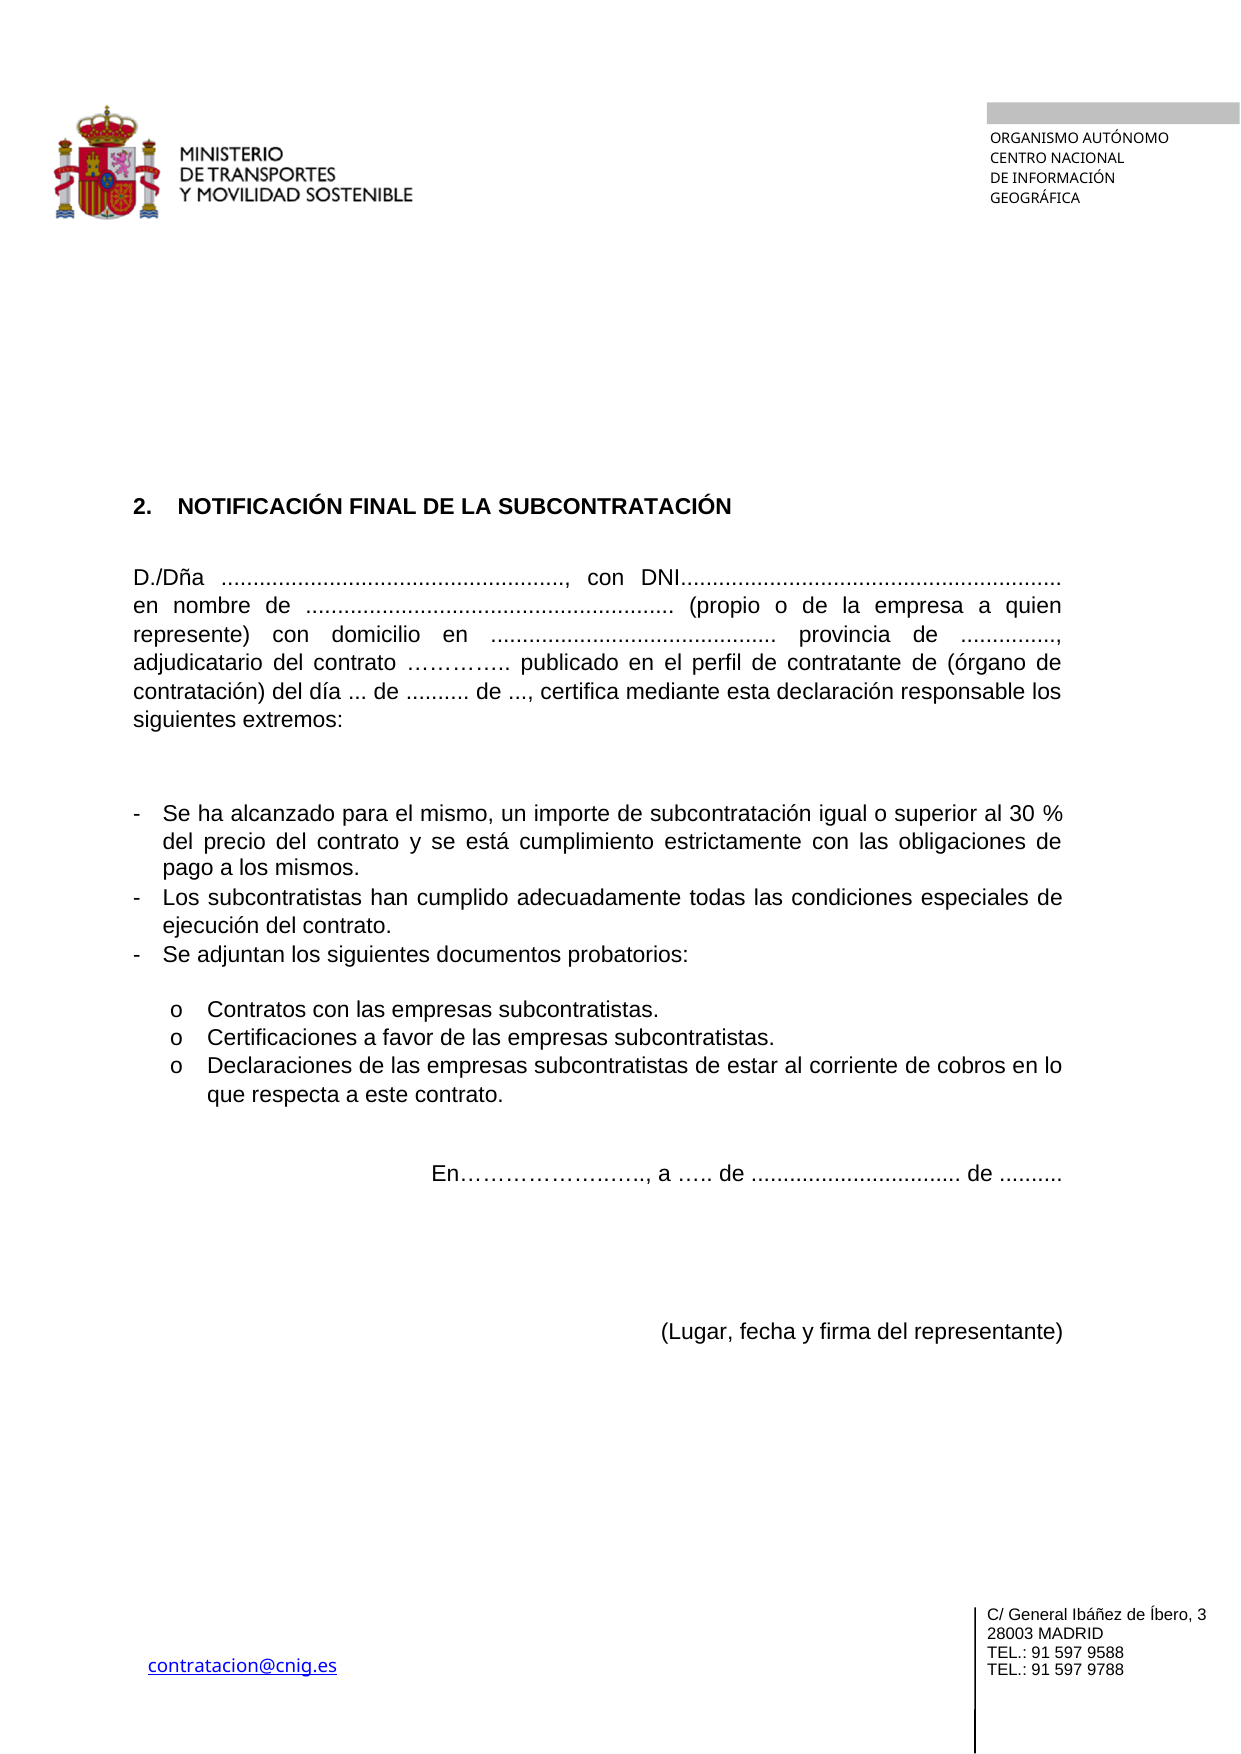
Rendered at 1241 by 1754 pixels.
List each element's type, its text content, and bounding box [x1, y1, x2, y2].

list Se adjuntan los siguientes documentos probatorios: [133, 938, 1063, 969]
text (Lugar, fecha y firma del representante) [133, 1318, 1063, 1344]
list NOTIFICACIÓN FINAL DE LA SUBCONTRATACIÓN [133, 493, 1063, 519]
list Contratos con las empresas subcontratistas. [169, 996, 1063, 1024]
picture [44, 101, 434, 229]
list Declaraciones de las empresas subcontratistas de estar al corriente de cobros en lo que respecta a este contrato. [169, 1052, 1063, 1107]
list Los subcontratistas han cumplido adecuadamente todas las condiciones especiales de ejecución del contrato. [133, 880, 1063, 938]
list Certificaciones a favor de las empresas subcontratistas. [169, 1024, 1063, 1052]
text En………………..….., a ….. de ................................. de .......... [133, 1160, 1063, 1186]
list Se ha alcanzado para el mismo, un importe de subcontratación igual o superior al 30 % del precio del contrato y se está cumplimiento estrictamente con las obligaciones de pago a los mismos. [133, 796, 1063, 880]
text D./Dña ......................................................, con DNI............................................................ en nombre de .......................................................... (propio o de la empresa a quien represente) con domicilio en ............................................. provincia de ..............., adjudicatario del contrato ………….. publicado en el perfil de contratante de (órgano de contratación) del día ... de .......... de ..., certifica mediante esta declaración responsable los siguientes extremos: [133, 564, 1063, 733]
